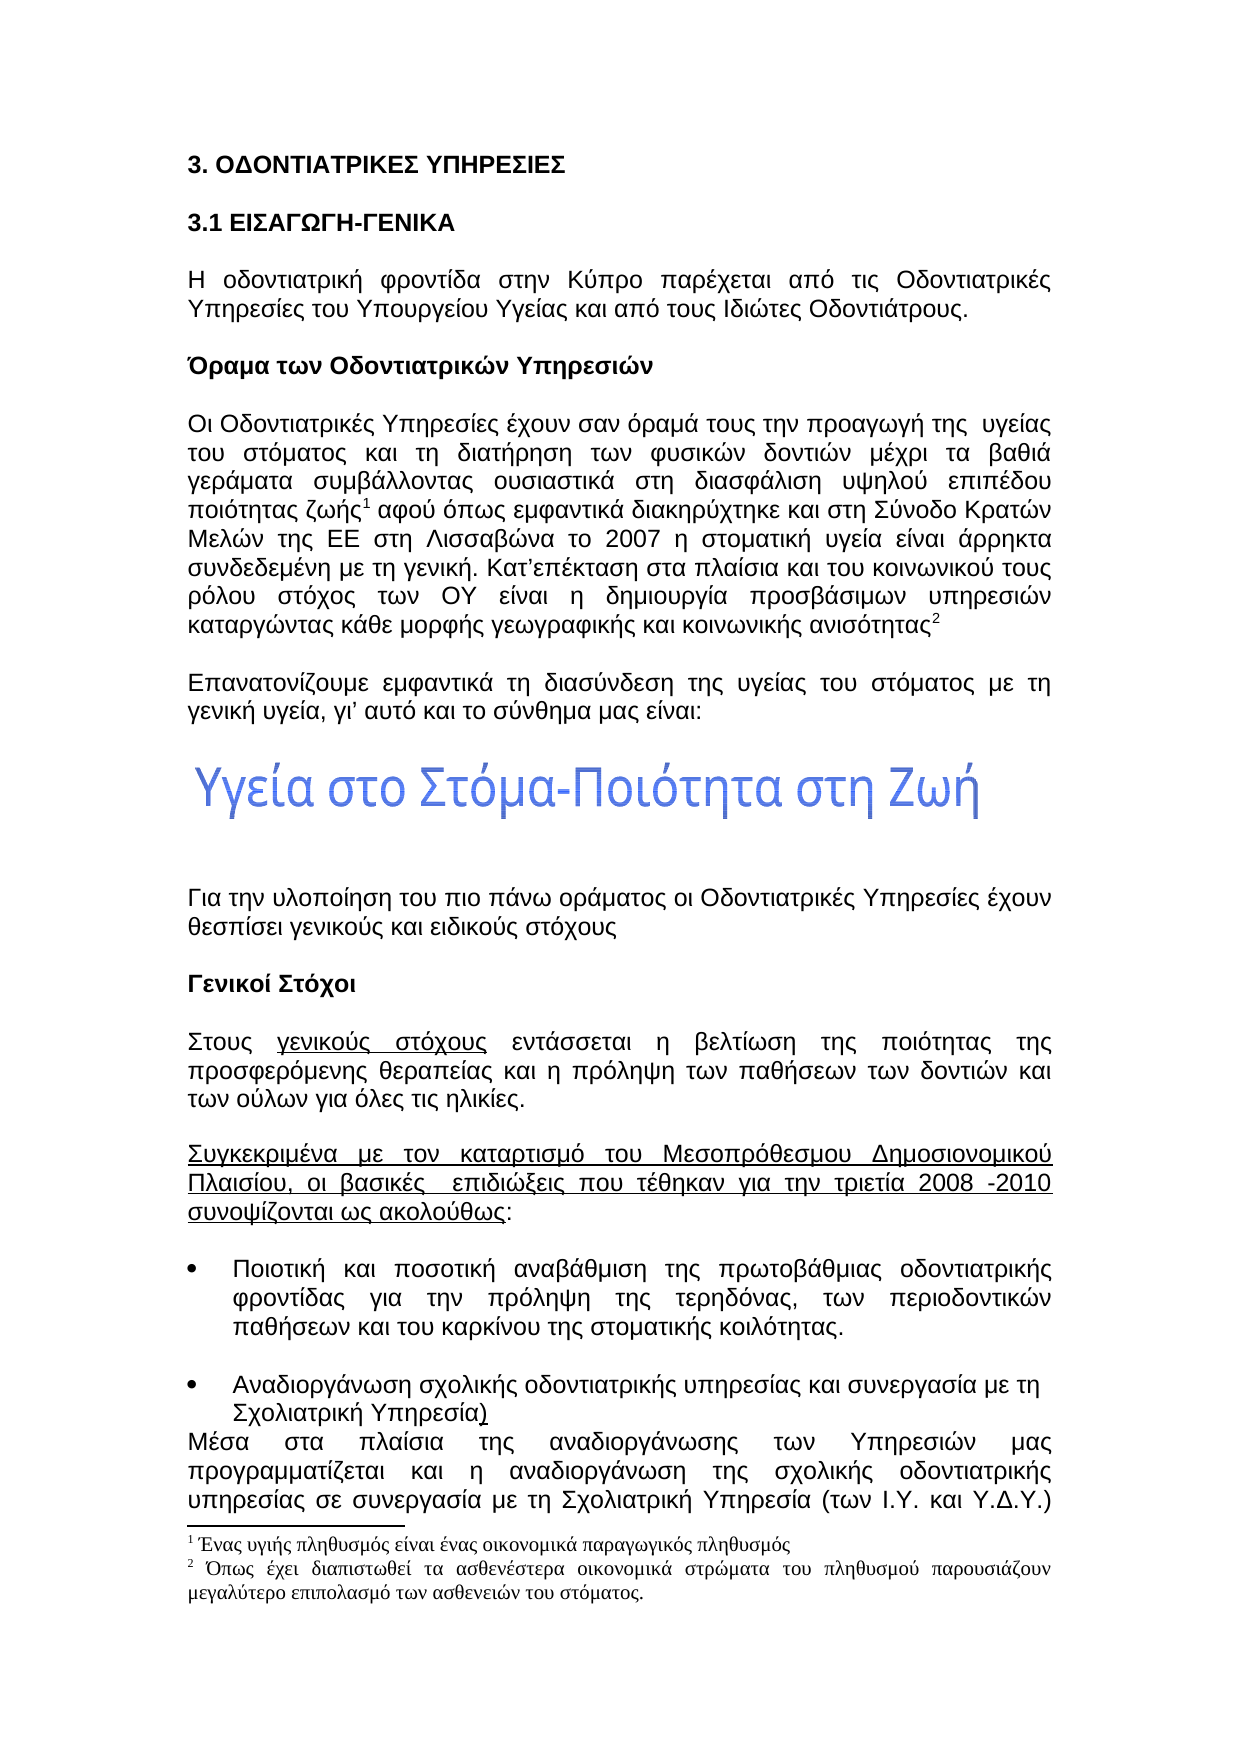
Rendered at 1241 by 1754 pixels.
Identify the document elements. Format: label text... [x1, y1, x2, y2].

list Αναδιοργάνωση σχολικής οδοντιατρικής υπηρεσίας και συνεργασία με τη Σχολιατρική Υπηρεσία) [187, 1369, 1053, 1427]
text Επανατονίζουμε εμφαντικά τη διασύνδεση της υγείας του στόματος με τη γενική υγεία, γι’ αυτό και το σύνθημα μας είναι: [187, 667, 1053, 725]
text Η οδοντιατρική φροντίδα στην Κύπρο παρέχεται από τις Οδοντιατρικές Υπηρεσίες του Υπουργείου Υγείας και από τους Ιδιώτες Οδοντιάτρους. [187, 265, 1053, 322]
text Στους γενικούς στόχους εντάσσεται η βελτίωση της ποιότητας της προσφερόμενης θεραπείας και η πρόληψη των παθήσεων των δοντιών και των ούλων για όλες τις ηλικίες. [187, 1027, 1053, 1113]
text Συγκεκριμένα με τον καταρτισμό του Μεσοπρόθεσμου Δημοσιονομικού Πλαισίου, οι βασικές επιδιώξεις που τέθηκαν για την τριετία 2008 -2010 συνοψίζονται ως ακολούθως: [187, 1139, 1053, 1164]
subtitle 3. ΟΔΟΝΤΙΑΤΡΙΚΕΣ ΥΠΗΡΕΣΙΕΣ [187, 150, 1053, 179]
subtitle 3.1 ΕΙΣΑΓΩΓΗ-ΓΕΝΙΚΑ [187, 207, 1053, 236]
text Συγκεκριμένα με τον καταρτισμό του Μεσοπρόθεσμου Δημοσιονομικού Πλαισίου, οι βασικές επιδιώξεις που τέθηκαν για την τριετία 2008 -2010 συνοψίζονται ως ακολούθως: [187, 1194, 1053, 1226]
text Συγκεκριμένα με τον καταρτισμό του Μεσοπρόθεσμου Δημοσιονομικού Πλαισίου, οι βασικές επιδιώξεις που τέθηκαν για την τριετία 2008 -2010 συνοψίζονται ως ακολούθως: [187, 1165, 1053, 1193]
text Για την υλοποίηση του πιο πάνω οράματος οι Οδοντιατρικές Υπηρεσίες έχουν θεσπίσει γενικούς και ειδικούς στόχους [187, 883, 1053, 941]
text Γενικοί Στόχοι [187, 969, 1053, 998]
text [187, 1427, 1053, 1513]
text Οι Οδοντιατρικές Υπηρεσίες έχουν σαν όραμά τους την προαγωγή της υγείας του στόματος και τη διατήρηση των φυσικών δοντιών μέχρι τα βαθιά γεράματα συμβάλλοντας ουσιαστικά στη διασφάλιση υψηλού επιπέδου ποιότητας ζωής αφού όπως εμφαντικά διακηρύχτηκε και στη Σύνοδο Κρατών Μελών της ΕΕ στη Λισσαβώνα το 2007 η στοματική υγεία είναι άρρηκτα συνδεδεμένη με τη γενική. Κατ’επέκταση στα πλαίσια και του κοινωνικού τους ρόλου στόχος των ΟΥ είναι η δημιουργία προσβάσιμων υπηρεσιών καταργώντας κάθε μορφής γεωγραφικής και κοινωνικής ανισότητας [187, 409, 1053, 639]
list Ποιοτική και ποσοτική αναβάθμιση της πρωτοβάθμιας οδοντιατρικής φροντίδας για την πρόληψη της τερηδόνας, των περιοδοντικών παθήσεων και του καρκίνου της στοματικής κοιλότητας. [187, 1254, 1053, 1341]
text Όραμα των Οδοντιατρικών Υπηρεσιών [187, 351, 1053, 380]
